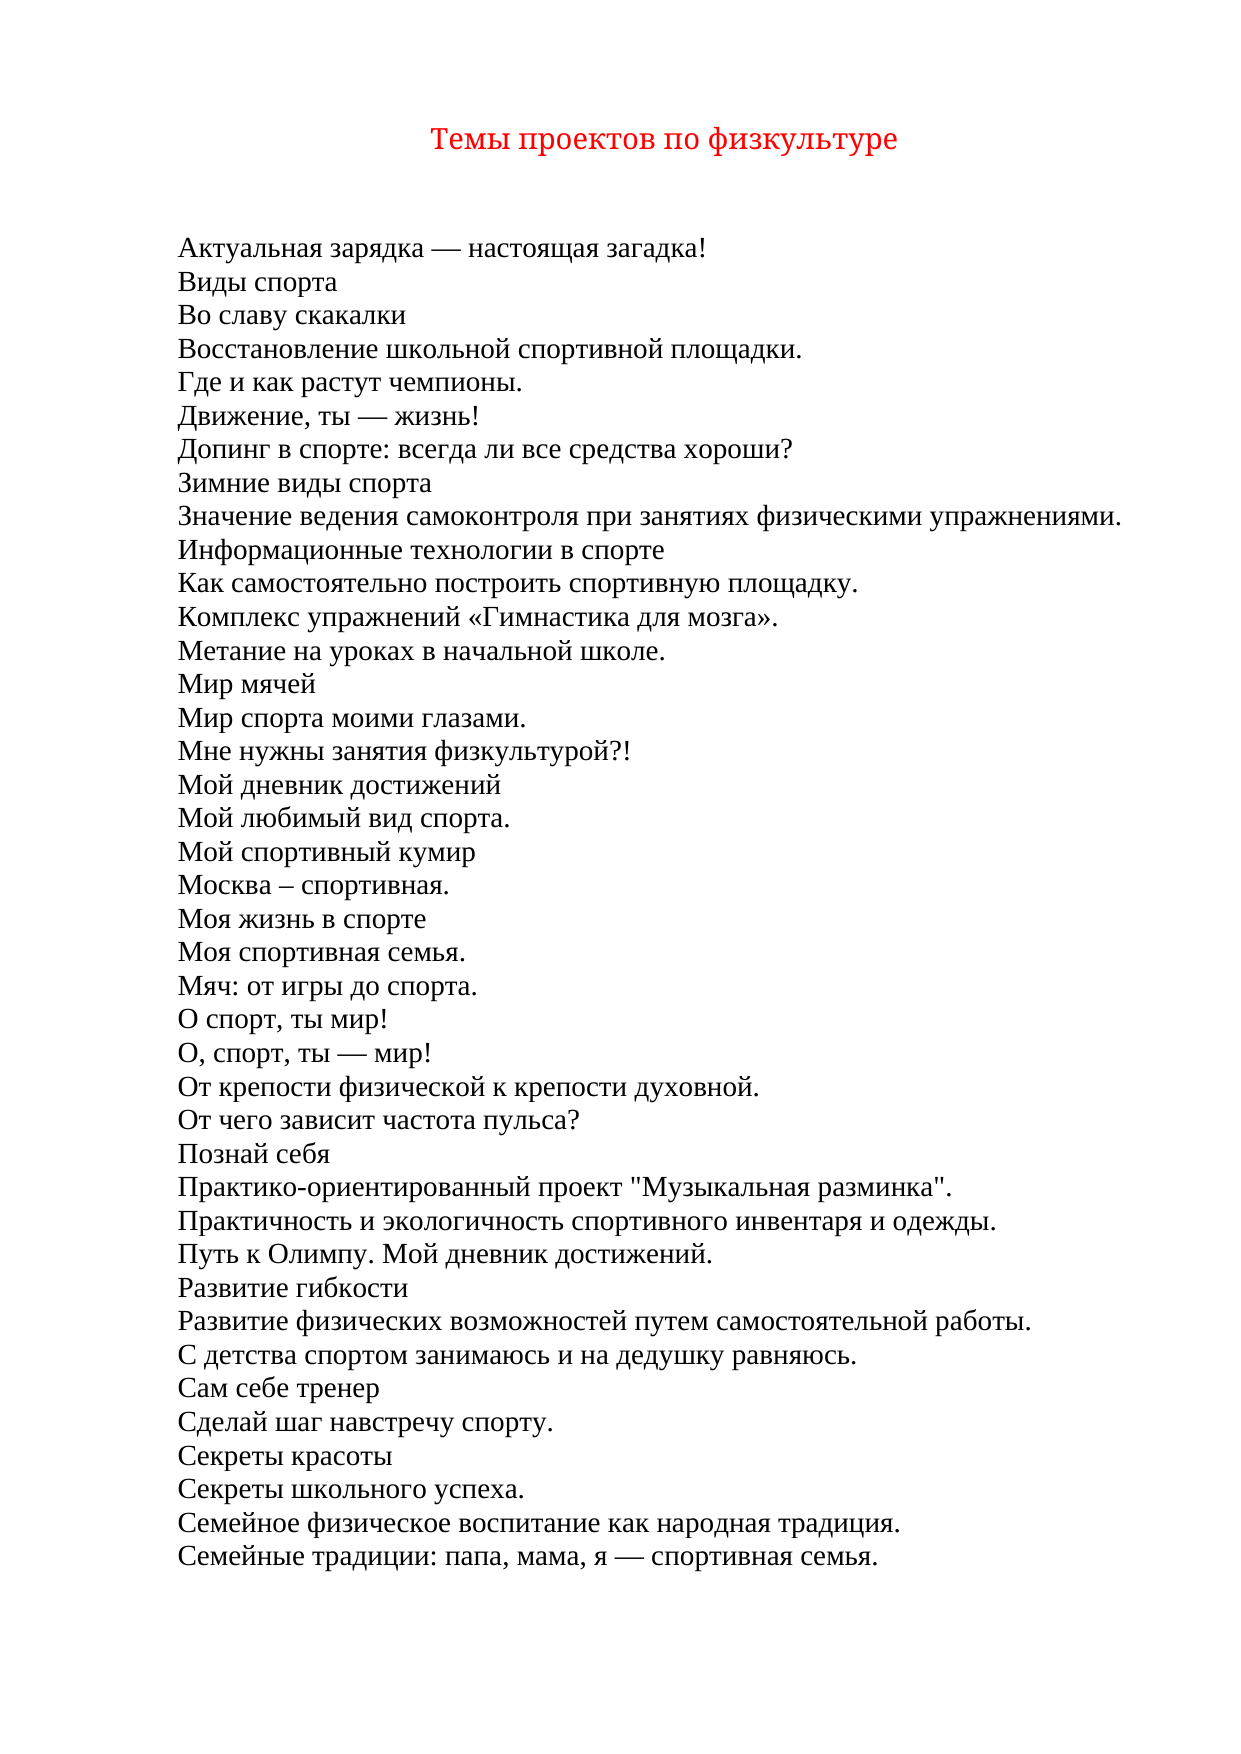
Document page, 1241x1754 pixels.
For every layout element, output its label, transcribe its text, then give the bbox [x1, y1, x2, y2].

subtitle Актуальная зарядка — настоящая загадка! Виды спорта Во славу скакалки Восстановление школьной спортивной площадки. Где и как растут чемпионы. Движение, ты — жизнь! Допинг в спорте: всегда ли все средства хороши? Зимние виды спорта Значение ведения самоконтроля при занятиях физическими упражнениями. Информационные технологии в спорте Как самостоятельно построить спортивную площадку. Комплекс упражнений «Гимнастика для мозга». Метание на уроках в начальной школе. Мир мячей Мир спорта моими глазами. Мне нужны занятия физкультурой?! Мой дневник достижений Мой любимый вид спорта. Мой спортивный кумир Москва – спортивная. Моя жизнь в спорте Моя спортивная семья. Мяч: от игры до спорта. О спорт, ты мир! О, спорт, ты — мир! От крепости физической к крепости духовной. От чего зависит частота пульса? Познай себя Практико-ориентированный проект "Музыкальная разминка". Практичность и экологичность спортивного инвентаря и одежды. Путь к Олимпу. Мой дневник достижений. Развитие гибкости Развитие физических возможностей путем самостоятельной работы. С детства спортом занимаюсь и на дедушку равняюсь. Сам себе тренер Сделай шаг навстречу спорту. Секреты красоты Секреты школьного успеха. Семейное физическое воспитание как народная традиция. Семейные традиции: папа, мама, я — спортивная семья. [177, 230, 1152, 1572]
subtitle Темы проектов по физкультуре [177, 118, 1152, 201]
